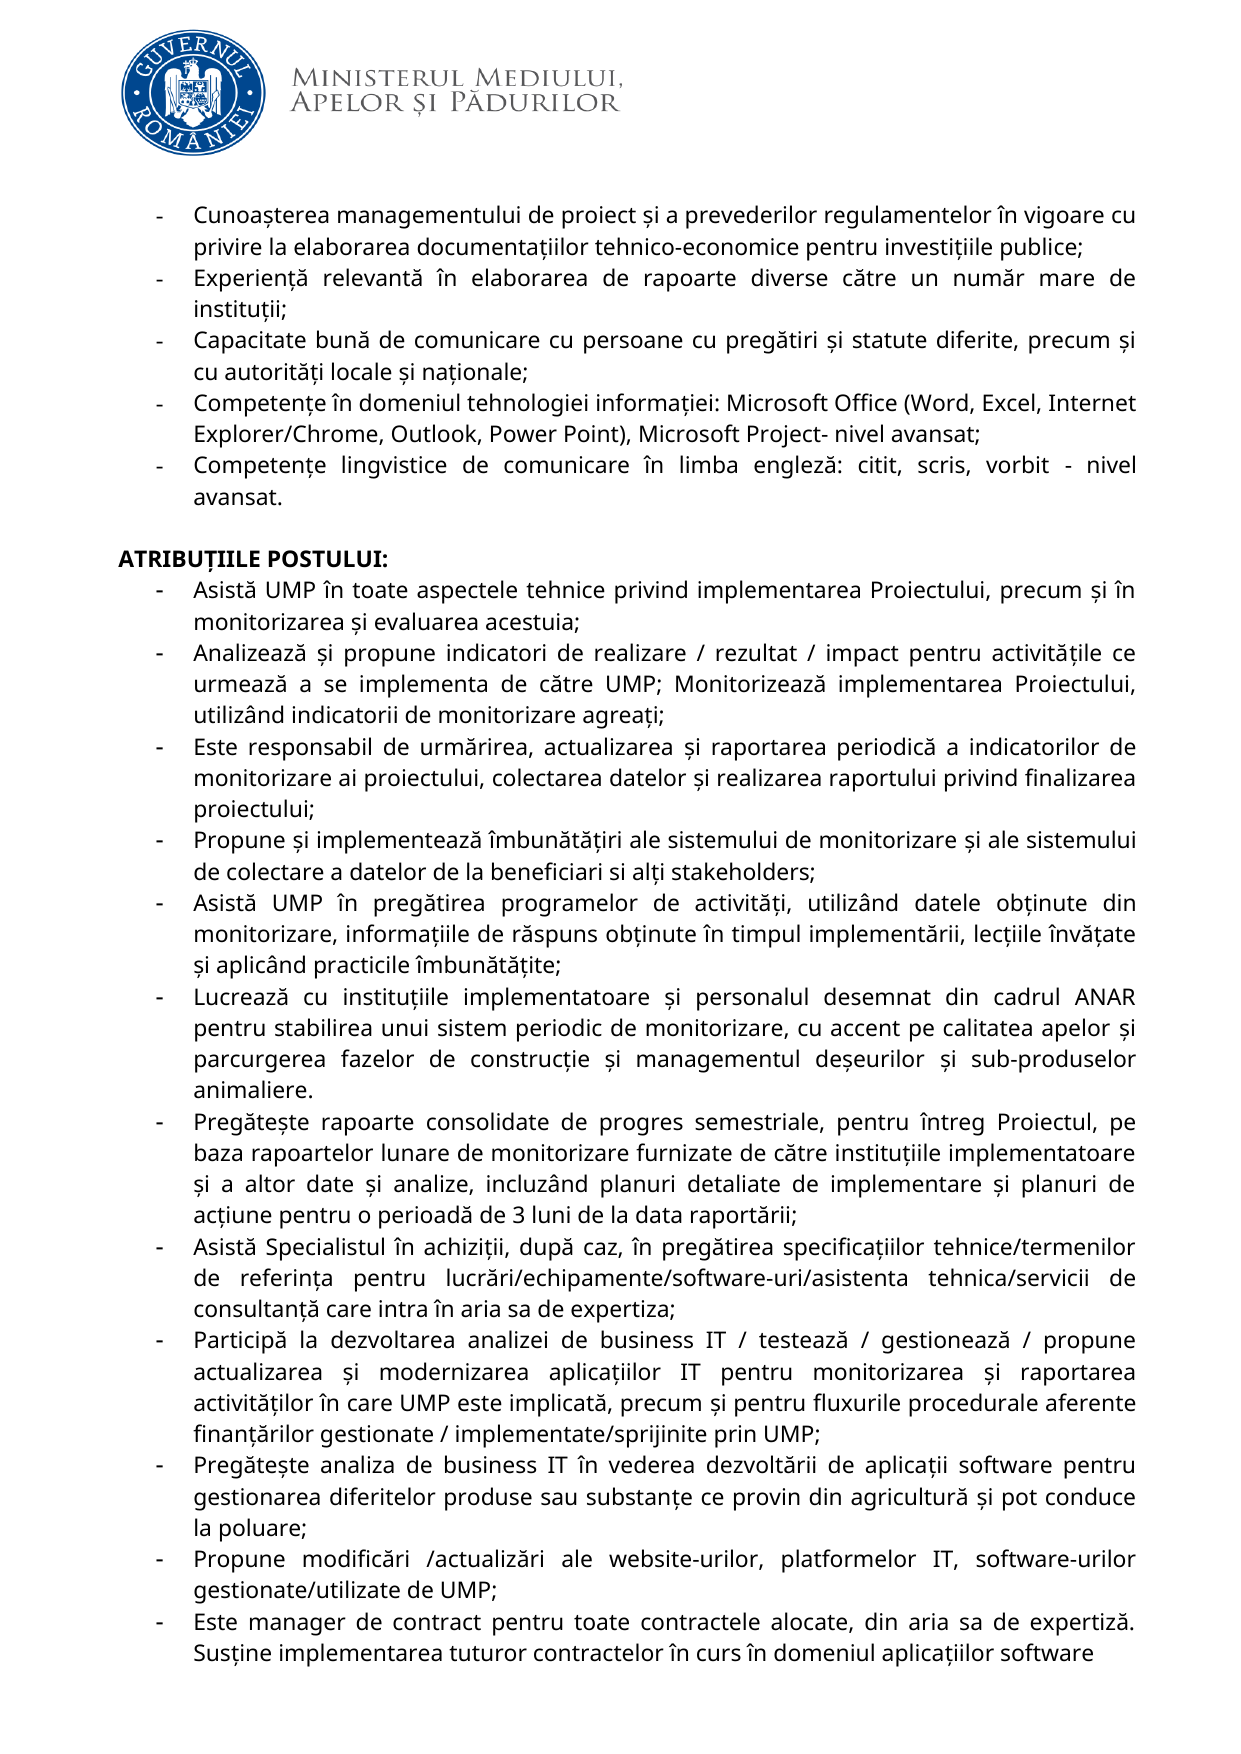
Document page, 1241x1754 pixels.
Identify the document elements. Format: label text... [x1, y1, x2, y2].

list Asistă UMP în toate aspectele tehnice privind implementarea Proiectului, precum şi în monitorizarea şi evaluarea acestuia; [156, 574, 1137, 637]
list Capacitate bună de comunicare cu persoane cu pregătiri şi statute diferite, precum şi cu autorităţi locale şi naţionale; [156, 324, 1137, 387]
list Lucrează cu instituţiile implementatoare şi personalul desemnat din cadrul ANAR pentru stabilirea unui sistem periodic de monitorizare, cu accent pe calitatea apelor și parcurgerea fazelor de construcţie şi managementul deşeurilor și sub-produselor animaliere. [156, 980, 1137, 1105]
list Competențe în domeniul tehnologiei informației: Microsoft Office (Word, Excel, Internet Explorer/Chrome, Outlook, Power Point), Microsoft Project- nivel avansat; [156, 387, 1137, 449]
list Propune și implementează îmbunătățiri ale sistemului de monitorizare și ale sistemului de colectare a datelor de la beneficiari si alți stakeholders; [156, 824, 1137, 887]
list Competențe lingvistice de comunicare în limba engleză: citit, scris, vorbit - nivel avansat. [156, 449, 1137, 512]
list Asistă Specialistul în achiziţii, după caz, în pregătirea specificaţiilor tehnice/termenilor de referința pentru lucrări/echipamente/software-uri/asistenta tehnica/servicii de consultanță care intra în aria sa de expertiza; [156, 1230, 1137, 1324]
list Participă la dezvoltarea analizei de business IT / testează / gestionează / propune actualizarea și modernizarea aplicațiilor IT pentru monitorizarea și raportarea activităților în care UMP este implicată, precum și pentru fluxurile procedurale aferente finanțărilor gestionate / implementate/sprijinite prin UMP; [156, 1324, 1137, 1449]
list Pregăteşte rapoarte consolidate de progres semestriale, pentru întreg Proiectul, pe baza rapoartelor lunare de monitorizare furnizate de către instituţiile implementatoare și a altor date și analize, incluzând planuri detaliate de implementare şi planuri de acţiune pentru o perioadă de 3 luni de la data raportării; [156, 1105, 1137, 1230]
list Asistă UMP în pregătirea programelor de activități, utilizând datele obţinute din monitorizare, informaţiile de răspuns obţinute în timpul implementării, lecţiile învăţate şi aplicând practicile îmbunătăţite; [156, 887, 1137, 980]
text ATRIBUȚIILE POSTULUI: [118, 543, 1137, 574]
list Pregătește analiza de business IT în vederea dezvoltării de aplicații software pentru gestionarea diferitelor produse sau substanțe ce provin din agricultură și pot conduce la poluare; [156, 1449, 1137, 1543]
list Propune modificări /actualizări ale website-urilor, platformelor IT, software-urilor gestionate/utilizate de UMP; [156, 1543, 1137, 1605]
list Este manager de contract pentru toate contractele alocate, din aria sa de expertiză. Susține implementarea tuturor contractelor în curs în domeniul aplicațiilor software [156, 1605, 1137, 1668]
picture [118, 27, 649, 156]
list Cunoașterea managementului de proiect și a prevederilor regulamentelor în vigoare cu privire la elaborarea documentațiilor tehnico-economice pentru investițiile publice; [156, 199, 1137, 262]
list Experienţă relevantă în elaborarea de rapoarte diverse către un număr mare de instituţii; [156, 262, 1137, 324]
list Analizează și propune indicatori de realizare / rezultat / impact pentru activitățile ce urmează a se implementa de către UMP; Monitorizează implementarea Proiectului, utilizând indicatorii de monitorizare agreaţi; [156, 637, 1137, 730]
list Este responsabil de urmărirea, actualizarea și raportarea periodică a indicatorilor de monitorizare ai proiectului, colectarea datelor și realizarea raportului privind finalizarea proiectului; [156, 730, 1137, 824]
